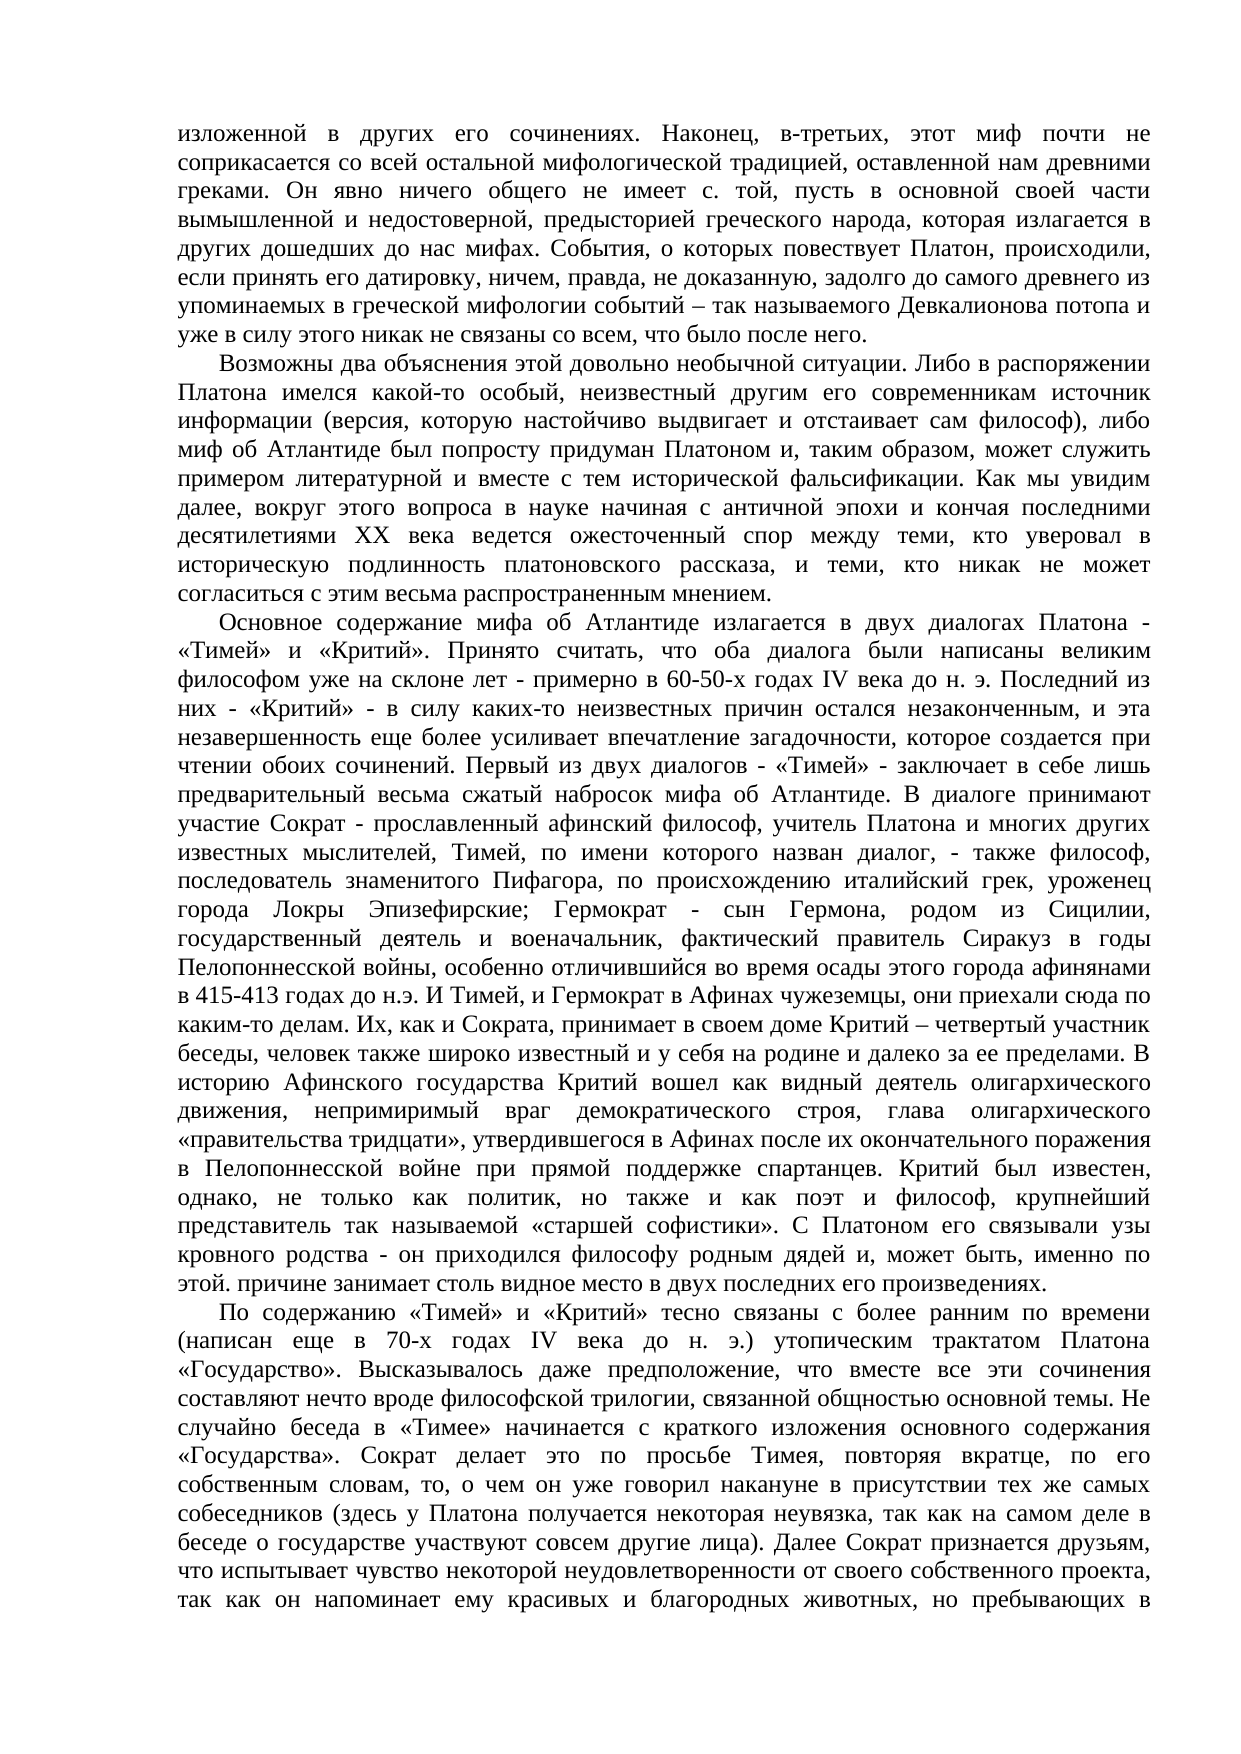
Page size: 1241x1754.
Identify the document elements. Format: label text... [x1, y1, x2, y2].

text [177, 1297, 1152, 1613]
text Основное содержание мифа об Атлантиде излагается в двух диалогах Платона - «Тимей» и «Критий». Принято считать, что оба диалога были написаны великим философом уже на склоне лет - примерно в 60-50-х годах IV века до н. э. Последний из них - «Критий» - в силу каких-то неизвестных причин остался незаконченным, и эта незавершенность еще более усиливает впечатление загадочности, которое создается при чтении обоих сочинений. Первый из двух диалогов - «Тимей» - заключает в себе лишь предварительный весьма сжатый набросок мифа об Атлантиде. В диалоге принимают участие Сократ - прославленный афинский философ, учитель Платона и многих других известных мыслителей, Тимей, по имени которого назван диалог, - также философ, последователь знаменитого Пифагора, по происхождению италийский грек, уроженец города Локры Эпизефирские; Гермократ - сын Гермона, родом из Сицилии, государственный деятель и военачальник, фактический правитель Сиракуз в годы Пелопоннесской войны, особенно отличившийся во время осады этого города афинянами в 415-413 годах до н.э. И Тимей, и Гермократ в Афинах чужеземцы, они приехали сюда по каким-то делам. Их, как и Сократа, принимает в своем доме Критий – четвертый участник беседы, человек также широко известный и у себя на родине и далеко за ее пределами. В историю Афинского государства Критий вошел как видный деятель олигархического движения, непримиримый враг демократического строя, глава олигархического «правительства тридцати», утвердившегося в Афинах после их окончательного поражения в Пелопоннесской войне при прямой поддержке спартанцев. Критий был известен, однако, не только как политик, но также и как поэт и философ, крупнейший представитель так называемой «старшей софистики». С Платоном его связывали узы кровного родства - он приходился философу родным дядей и, может быть, именно по этой. причине занимает столь видное место в двух последних его произведениях. [177, 607, 1152, 1297]
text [177, 118, 1152, 348]
text Возможны два объяснения этой довольно необычной ситуации. Либо в распоряжении Платона имелся какой-то особый, неизвестный другим его современникам источник информации (версия, которую настойчиво выдвигает и отстаивает сам философ), либо миф об Атлантиде был попросту придуман Платоном и, таким образом, может служить примером литературной и вместе с тем исторической фальсификации. Как мы увидим далее, вокруг этого вопроса в науке начиная с античной эпохи и кончая последними десятилетиями XX века ведется ожесточенный спор между теми, кто уверовал в историческую подлинность платоновского рассказа, и теми, кто никак не может согласиться с этим весьма распространенным мнением. [177, 348, 1152, 607]
